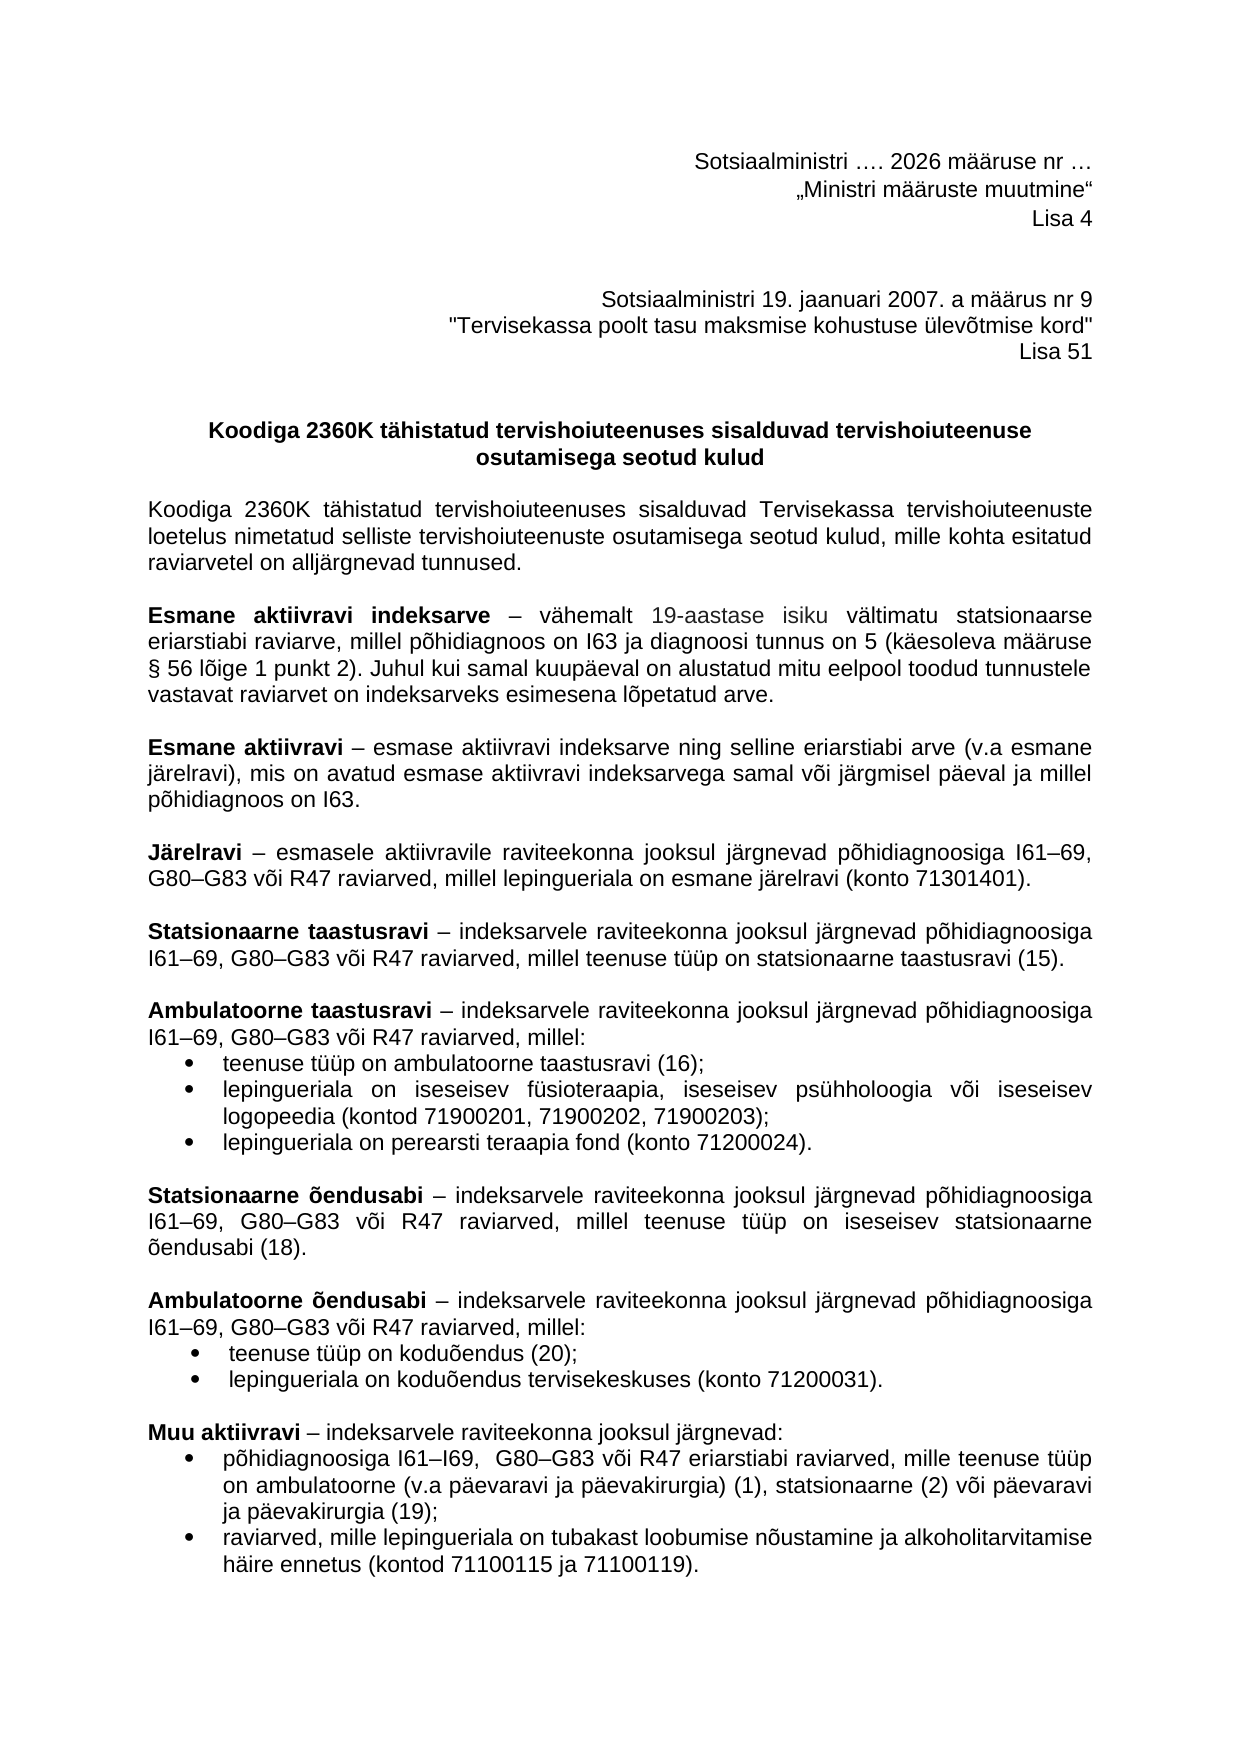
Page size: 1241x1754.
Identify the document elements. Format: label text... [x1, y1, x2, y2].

text Lisa 4 [148, 204, 1093, 231]
text Sotsiaalministri 19. jaanuari 2007. a määrus nr 9 [148, 286, 1093, 312]
text Järelravi – esmasele aktiivravile raviteekonna jooksul järgnevad põhidiagnoosiga I61–69, G80–G83 või R47 raviarved, millel lepingueriala on esmane järelravi (konto 71301401). [148, 839, 1093, 892]
text Sotsiaalministri …. 2026 määruse nr … [148, 148, 1093, 174]
text „Ministri määruste muutmine“ [148, 176, 1093, 202]
text Lisa 51 [148, 338, 1093, 365]
list lepingueriala on iseseisev füsioteraapia, iseseisev psühholoogia või iseseisev logopeedia (kontod 71900201, 71900202, 71900203); [185, 1076, 1093, 1129]
text osutamisega seotud kulud [148, 444, 1093, 470]
list teenuse tüüp on koduõendus (20); [191, 1340, 1093, 1366]
list raviarved, mille lepingueriala on tubakast loobumise nõustamine ja alkoholitarvitamise häire ennetus (kontod 71100115 ja 71100119). [185, 1524, 1093, 1577]
text Ambulatoorne taastusravi – indeksarvele raviteekonna jooksul järgnevad põhidiagnoosiga I61–69, G80–G83 või R47 raviarved, millel: [148, 997, 1093, 1050]
text Koodiga 2360K tähistatud tervishoiuteenuses sisalduvad tervishoiuteenuse [148, 417, 1093, 444]
text Statsionaarne õendusabi – indeksarvele raviteekonna jooksul järgnevad põhidiagnoosiga I61–69, G80–G83 või R47 raviarved, millel teenuse tüüp on iseseisev statsionaarne õendusabi (18). [148, 1182, 1093, 1261]
text Muu aktiivravi – indeksarvele raviteekonna jooksul järgnevad: [148, 1419, 1093, 1445]
text Koodiga 2360K tähistatud tervishoiuteenuses sisalduvad Tervisekassa tervishoiuteenuste loetelus nimetatud selliste tervishoiuteenuste osutamisega seotud kulud, mille kohta esitatud raviarvetel on alljärgnevad tunnused. [148, 496, 1093, 576]
text Esmane aktiivravi indeksarve – vähemalt 19-aastase isiku vältimatu statsionaarse eriarstiabi raviarve, millel põhidiagnoos on I63 ja diagnoosi tunnus on 5 (käesoleva määruse § 56 lõige 1 punkt 2). Juhul kui samal kuupäeval on alustatud mitu eelpool toodud tunnustele vastavat raviarvet on indeksarveks esimesena lõpetatud arve. [148, 602, 1093, 707]
list lepingueriala on perearsti teraapia fond (konto 71200024). [185, 1129, 1093, 1155]
list lepingueriala on koduõendus tervisekeskuses (konto 71200031). [191, 1366, 1093, 1392]
text Esmane aktiivravi – esmase aktiivravi indeksarve ning selline eriarstiabi arve (v.a esmane järelravi), mis on avatud esmase aktiivravi indeksarvega samal või järgmisel päeval ja millel põhidiagnoos on I63. [148, 734, 1093, 813]
text Statsionaarne taastusravi – indeksarvele raviteekonna jooksul järgnevad põhidiagnoosiga I61–69, G80–G83 või R47 raviarved, millel teenuse tüüp on statsionaarne taastusravi (15). [148, 918, 1093, 971]
text "Tervisekassa poolt tasu maksmise kohustuse ülevõtmise kord" [148, 312, 1093, 338]
list põhidiagnoosiga I61–I69, G80–G83 või R47 eriarstiabi raviarved, mille teenuse tüüp on ambulatoorne (v.a päevaravi ja päevakirurgia) (1), statsionaarne (2) või päevaravi ja päevakirurgia (19); [185, 1445, 1093, 1524]
text Ambulatoorne õendusabi – indeksarvele raviteekonna jooksul järgnevad põhidiagnoosiga I61–69, G80–G83 või R47 raviarved, millel: [148, 1287, 1093, 1340]
list teenuse tüüp on ambulatoorne taastusravi (16); [185, 1050, 1093, 1076]
